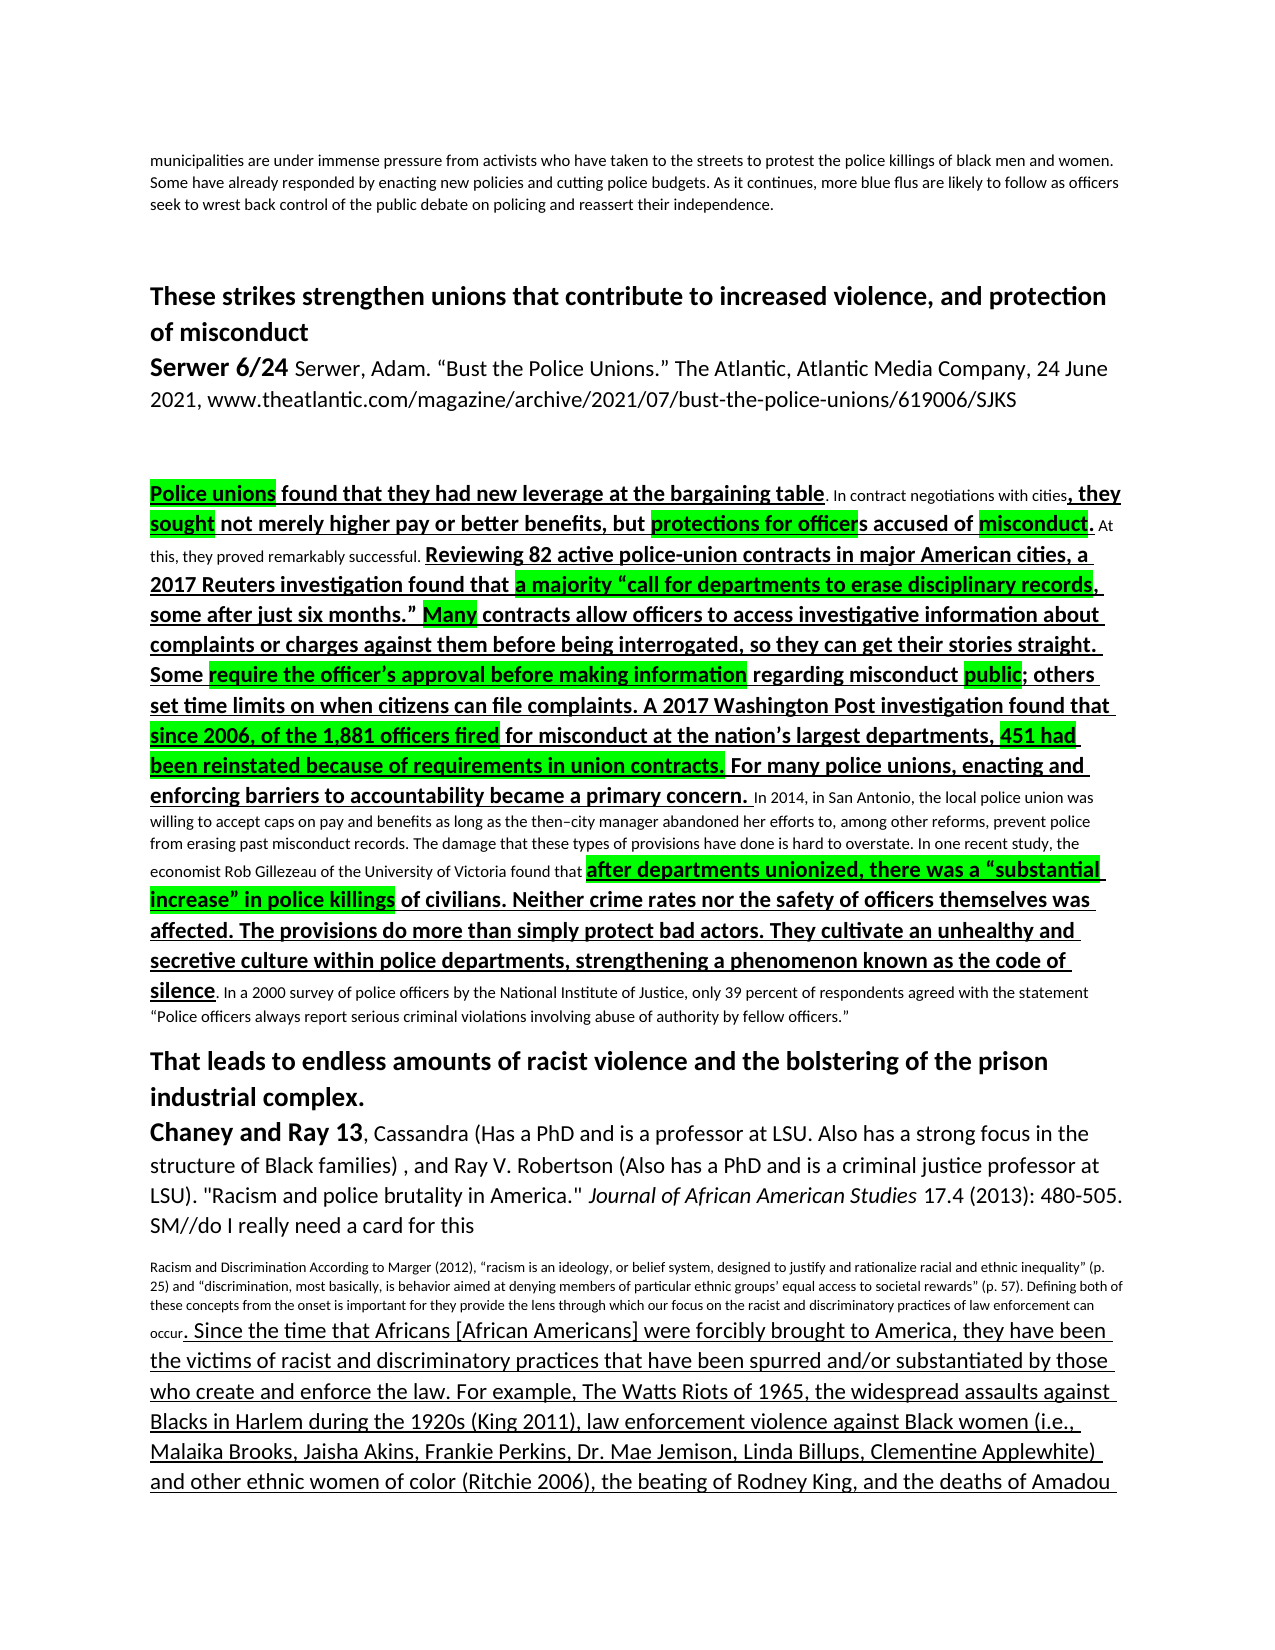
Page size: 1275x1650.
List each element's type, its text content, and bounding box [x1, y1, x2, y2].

subtitle These strikes strengthen unions that contribute to increased violence, and protection of misconduct [150, 279, 1125, 348]
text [150, 1258, 1125, 1496]
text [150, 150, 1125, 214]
subtitle That leads to endless amounts of racist violence and the bolstering of the prison industrial complex. [150, 1044, 1125, 1113]
text Police unions found that they had new leverage at the bargaining table. In contract negotiations with cities, they sought not merely higher pay or better benefits, but protections for officers accused of misconduct. At this, they proved remarkably successful. Reviewing 82 active police-union contracts in major American cities, a 2017 Reuters investigation found that a majority “call for departments to erase disciplinary records, some after just six months.” Many contracts allow officers to access investigative information about complaints or charges against them before being interrogated, so they can get their stories straight. Some require the officer’s approval before making information regarding misconduct public; others set time limits on when citizens can file complaints. A 2017 Washington Post investigation found that since 2006, of the 1,881 officers fired for misconduct at the nation’s largest departments, 451 had been reinstated because of requirements in union contracts. For many police unions, enacting and enforcing barriers to accountability became a primary concern. In 2014, in San Antonio, the local police union was willing to accept caps on pay and benefits as long as the then–city manager abandoned her efforts to, among other reforms, prevent police from erasing past misconduct records. The damage that these types of provisions have done is hard to overstate. In one recent study, the economist Rob Gillezeau of the University of Victoria found that after departments unionized, there was a “substantial increase” in police killings of civilians. Neither crime rates nor the safety of officers themselves was affected. The provisions do more than simply protect bad actors. They cultivate an unhealthy and secretive culture within police departments, strengthening a phenomenon known as the code of silence. In a 2000 survey of police officers by the National Institute of Justice, only 39 percent of respondents agreed with the statement “Police officers always report serious criminal violations involving abuse of authority by fellow officers.” [150, 479, 1125, 1026]
text Serwer 6/24 Serwer, Adam. “Bust the Police Unions.” The Atlantic, Atlantic Media Company, 24 June 2021, www.theatlantic.com/magazine/archive/2021/07/bust-the-police-unions/619006/SJKS [150, 350, 1125, 414]
text Chaney and Ray 13, Cassandra (Has a PhD and is a professor at LSU. Also has a strong focus in the structure of Black families) , and Ray V. Robertson (Also has a PhD and is a criminal justice professor at LSU). "Racism and police brutality in America." Journal of African American Studies 17.4 (2013): 480-505. SM//do I really need a card for this [150, 1116, 1125, 1239]
